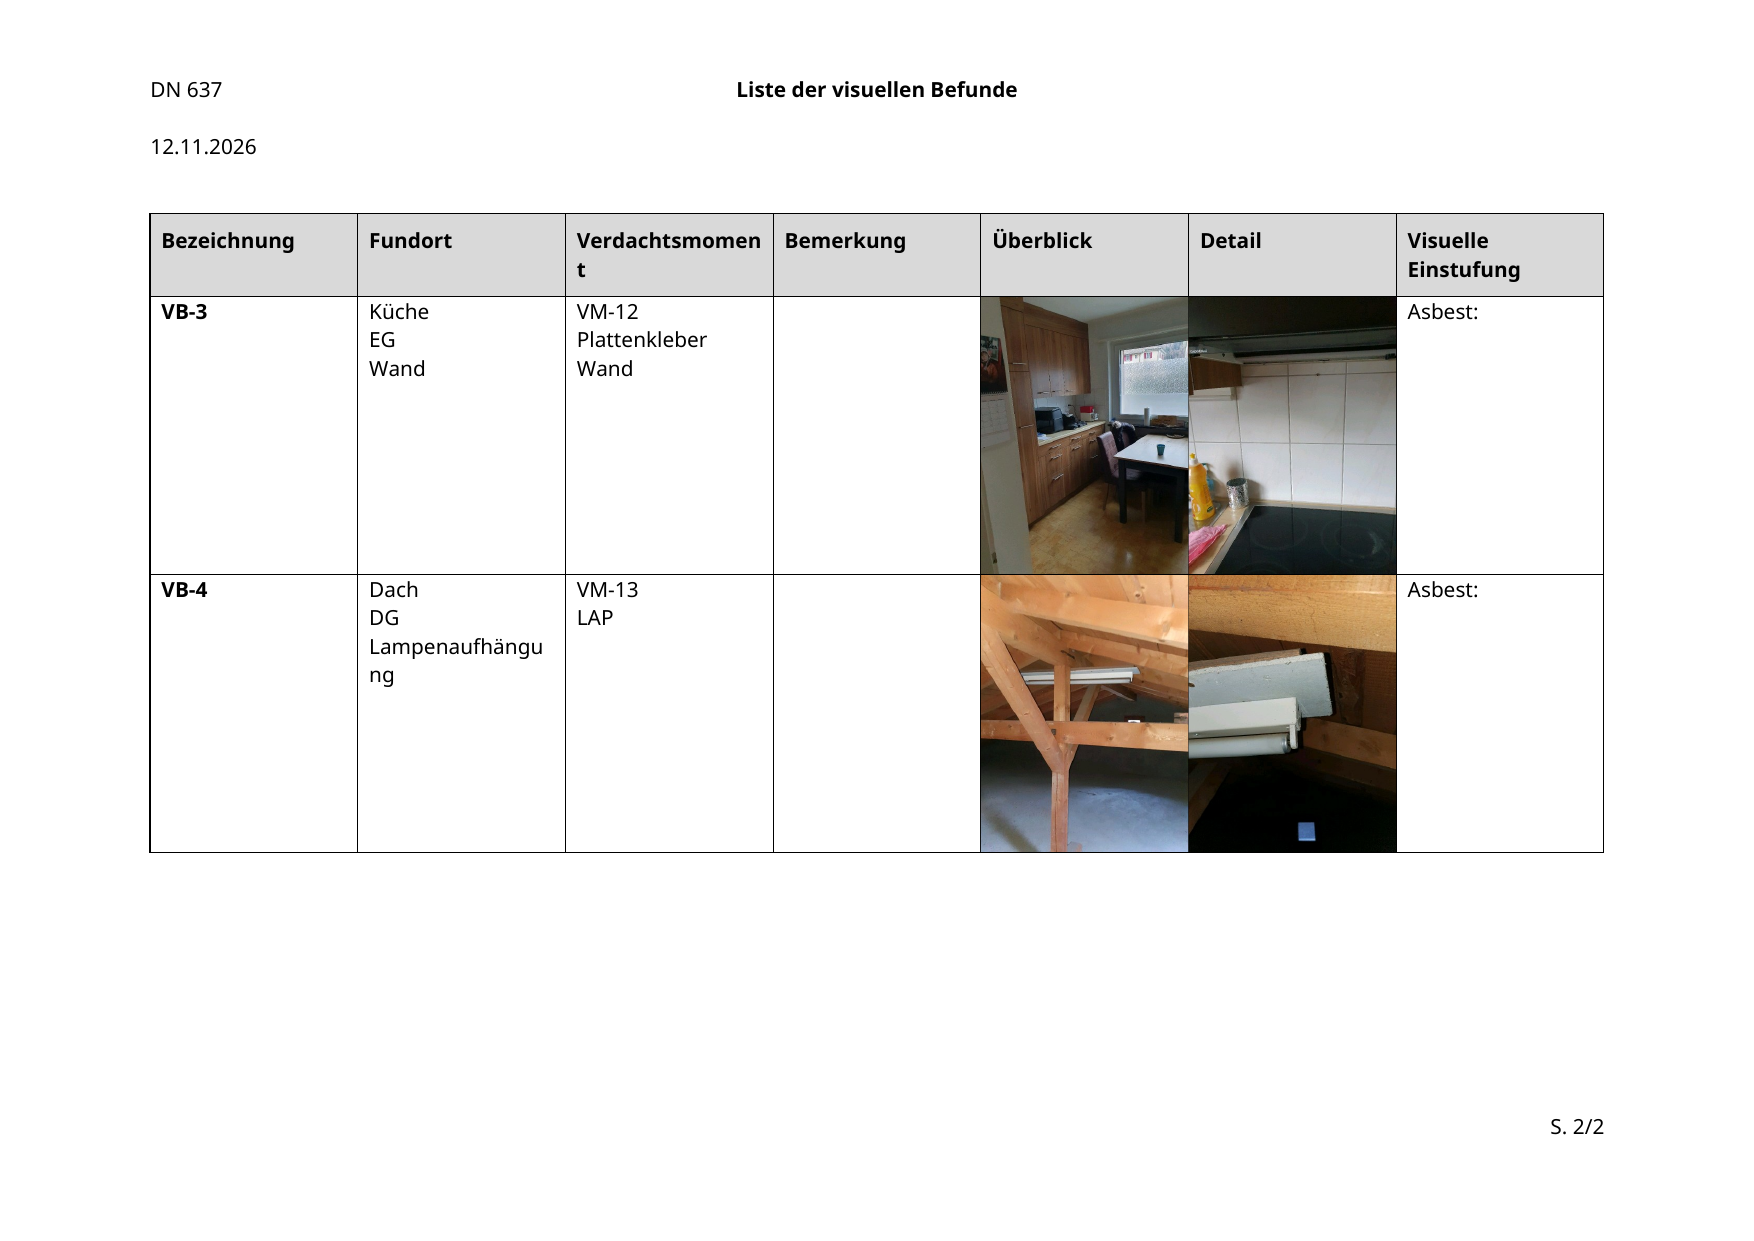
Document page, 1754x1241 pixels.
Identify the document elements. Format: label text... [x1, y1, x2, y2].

picture [980, 297, 1397, 574]
picture [980, 575, 1397, 852]
table_cell Küche EG Wand [358, 297, 565, 574]
table_cell Asbest: [1397, 575, 1603, 852]
table_cell VM-12 Plattenkleber Wand [566, 297, 773, 574]
table_cell VM-13 LAP [566, 575, 773, 852]
table_header Bemerkung [774, 214, 980, 296]
table_cell Dach DG Lampenaufhängung [358, 575, 565, 852]
table_cell [774, 575, 980, 852]
table_cell [774, 297, 980, 574]
table_header Detail [1189, 214, 1396, 296]
table_header Visuelle Einstufung [1397, 214, 1603, 296]
table_header Fundort [358, 214, 565, 296]
table_cell VB-4 [151, 575, 357, 852]
table_cell VB-3 [151, 297, 357, 574]
table_cell Asbest: [1397, 297, 1603, 574]
table_header Überblick [981, 214, 1188, 296]
table_header Verdachtsmoment [566, 214, 773, 296]
table_header Bezeichnung [151, 214, 357, 296]
